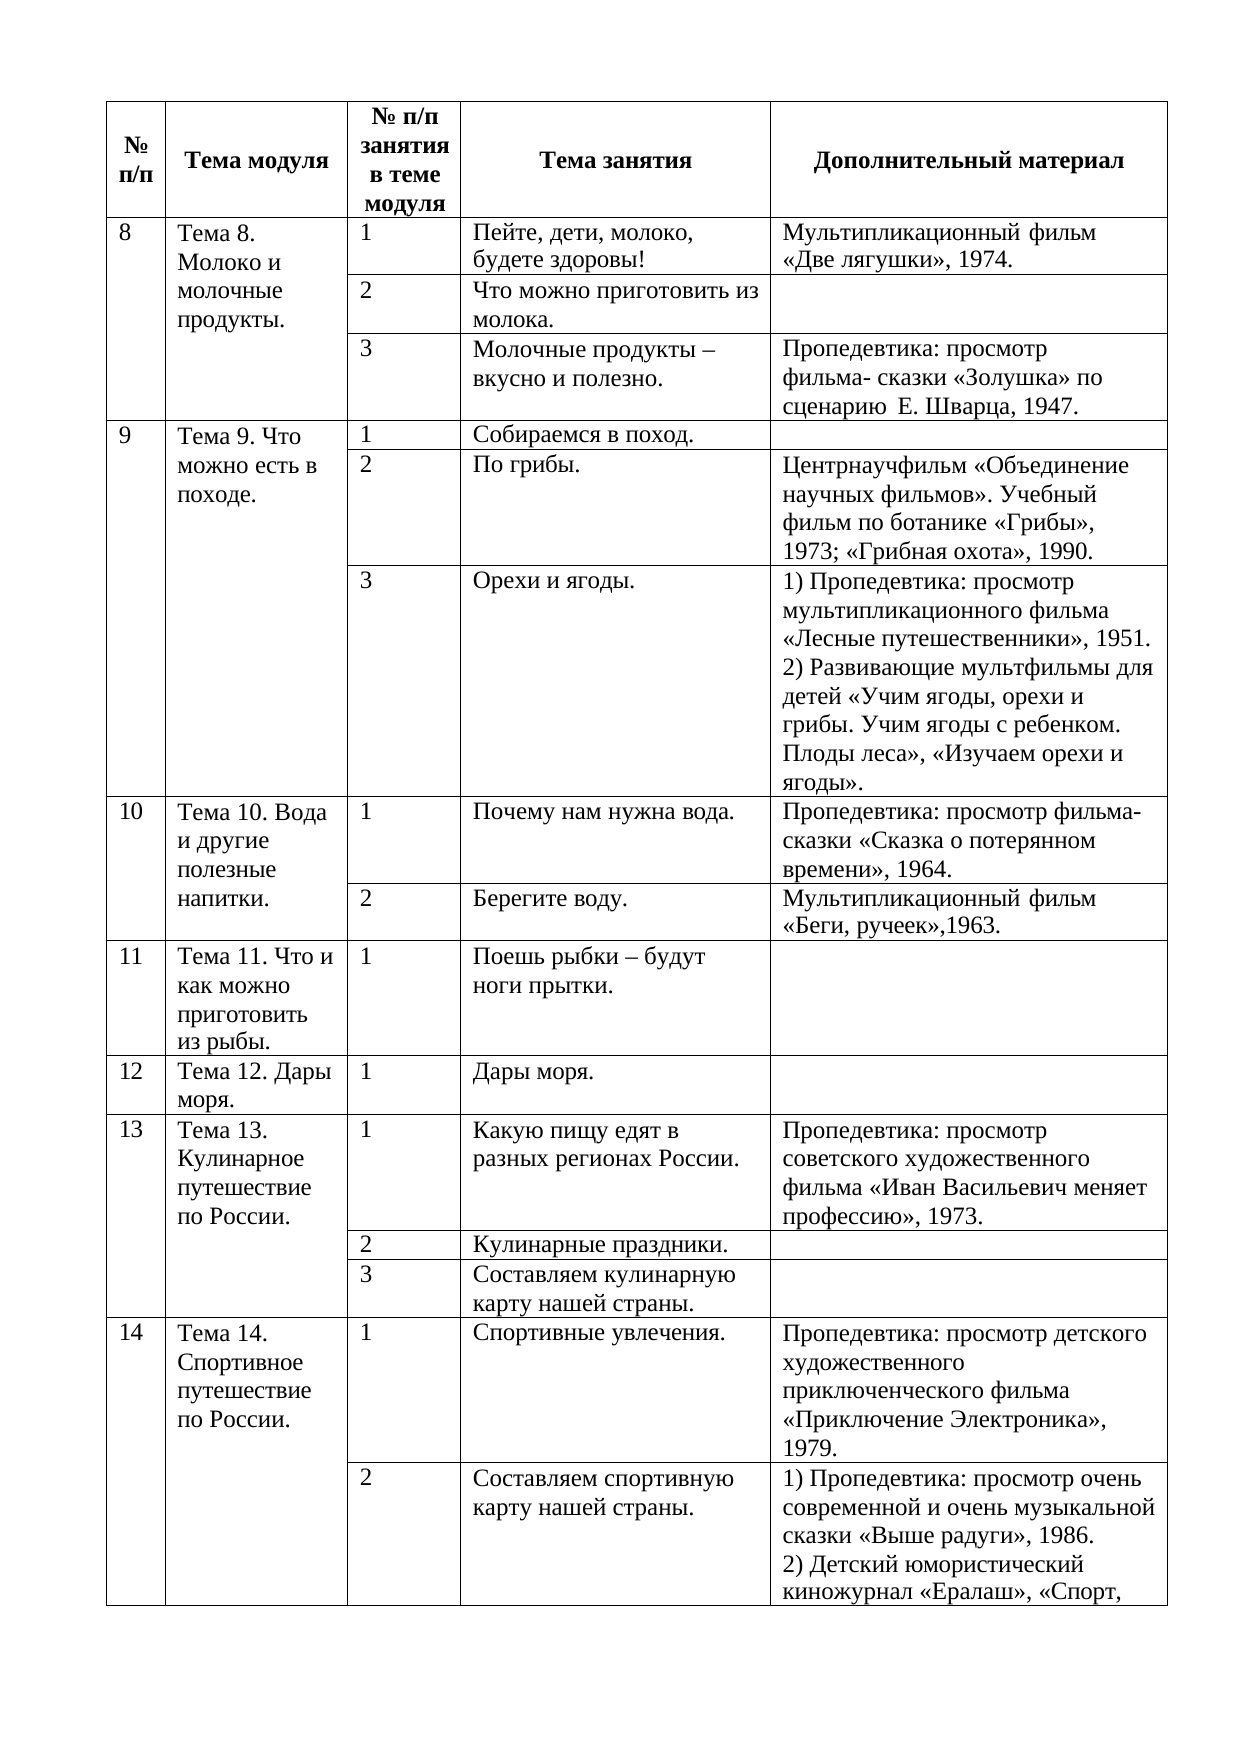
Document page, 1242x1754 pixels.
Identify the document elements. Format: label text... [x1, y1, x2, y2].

table_cell 10 [107, 797, 165, 940]
table_cell 1 [348, 1056, 460, 1114]
table_cell Молочные продукты – вкусно и полезно. [461, 334, 770, 420]
table_cell Спортивные увлечения. [461, 1318, 770, 1462]
table_cell 2 [348, 275, 460, 333]
table_cell Кулинарные праздники. [461, 1231, 770, 1258]
table_cell 1 [348, 797, 460, 883]
table_cell Пропедевтика: просмотр мультипликационного фильма «Лесные путешественники», 1951. Развивающие мультфильмы для детей «Учим ягоды, орехи и грибы. Учим ягоды с ребенком. Плоды леса», «Изучаем орехи и ягоды». [771, 566, 1167, 796]
table_cell 11 [107, 941, 165, 1055]
table_cell Составляем кулинарную карту нашей страны. [461, 1260, 770, 1317]
table_cell 12 [107, 1056, 165, 1114]
table_cell Составляем спортивную карту нашей страны. [461, 1463, 770, 1605]
table_cell Берегите воду. [461, 884, 770, 940]
table_cell 2 [348, 1231, 460, 1258]
table_cell Дары моря. [461, 1056, 770, 1114]
table_cell Тема 13. Кулинарное путешествие по России. [166, 1115, 347, 1317]
table_cell 1 [348, 1115, 460, 1230]
table_cell [771, 275, 1167, 333]
table_cell 3 [348, 566, 460, 796]
table_cell [771, 421, 1167, 449]
table_cell Пропедевтика: просмотр фильма- сказки «Золушка» по сценарию Е. Шварца, 1947. [771, 334, 1167, 420]
table_cell 1 [348, 421, 460, 449]
table_cell Какую пищу едят в разных регионах России. [461, 1115, 770, 1230]
table_cell Почему нам нужна вода. [461, 797, 770, 883]
table_cell Пропедевтика: просмотр детского художественного приключенческого фильма «Приключение Электроника», 1979. [771, 1318, 1167, 1462]
table_cell Что можно приготовить из молока. [461, 275, 770, 333]
table_cell [771, 1056, 1167, 1114]
table_cell 9 [107, 421, 165, 796]
table_cell 3 [348, 334, 460, 420]
table_cell Пейте, дети, молоко, будете здоровы! [461, 218, 770, 274]
table_header № п/п занятия в теме модуля [348, 102, 460, 217]
table_cell Мультипликационный фильм «Две лягушки», 1974. [771, 218, 1167, 274]
table_cell Тема 14. Спортивное путешествие по России. [166, 1318, 347, 1605]
table_cell Пропедевтика: просмотр очень современной и очень музыкальной сказки «Выше радуги», 1986. Детский юмористический киножурнал «Ералаш», «Спорт, [771, 1463, 1167, 1605]
table_cell Тема 9. Что можно есть в походе. [166, 421, 347, 796]
table_cell 2 [348, 450, 460, 565]
table_cell Центрнаучфильм «Объединение научных фильмов». Учебный фильм по ботанике «Грибы», 1973; «Грибная охота», 1990. [771, 450, 1167, 565]
table_cell Тема 12. Дары моря. [166, 1056, 347, 1114]
table_cell Орехи и ягоды. [461, 566, 770, 796]
table_cell Тема 10. Вода и другие полезные напитки. [166, 797, 347, 940]
table_cell 3 [348, 1260, 460, 1317]
table_header Тема занятия [461, 102, 770, 217]
table_cell Тема 8. Молоко и молочные продукты. [166, 218, 347, 420]
table_cell Мультипликационный фильм «Беги, ручеек»,1963. [771, 884, 1167, 940]
table_cell По грибы. [461, 450, 770, 565]
table_cell 1 [348, 1318, 460, 1462]
table_cell Тема 11. Что и как можно приготовить из рыбы. [166, 941, 347, 1055]
table_cell 1 [348, 218, 460, 274]
table_cell Пропедевтика: просмотр фильма- сказки «Сказка о потерянном времени», 1964. [771, 797, 1167, 883]
table_cell 14 [107, 1318, 165, 1605]
table_header Тема модуля [166, 102, 347, 217]
table_cell Поешь рыбки – будут ноги прытки. [461, 941, 770, 1055]
table_cell [771, 941, 1167, 1055]
table_cell [771, 1260, 1167, 1317]
table_cell 13 [107, 1115, 165, 1317]
table_cell Собираемся в поход. [461, 421, 770, 449]
table_cell 2 [348, 884, 460, 940]
table_header № п/п [107, 102, 165, 217]
table_header Дополнительный материал [771, 102, 1167, 217]
table_cell Пропедевтика: просмотр советского художественного фильма «Иван Васильевич меняет профессию», 1973. [771, 1115, 1167, 1230]
table_cell 1 [348, 941, 460, 1055]
table_cell [771, 1231, 1167, 1258]
table_cell 8 [107, 218, 165, 420]
table_cell 2 [348, 1463, 460, 1605]
